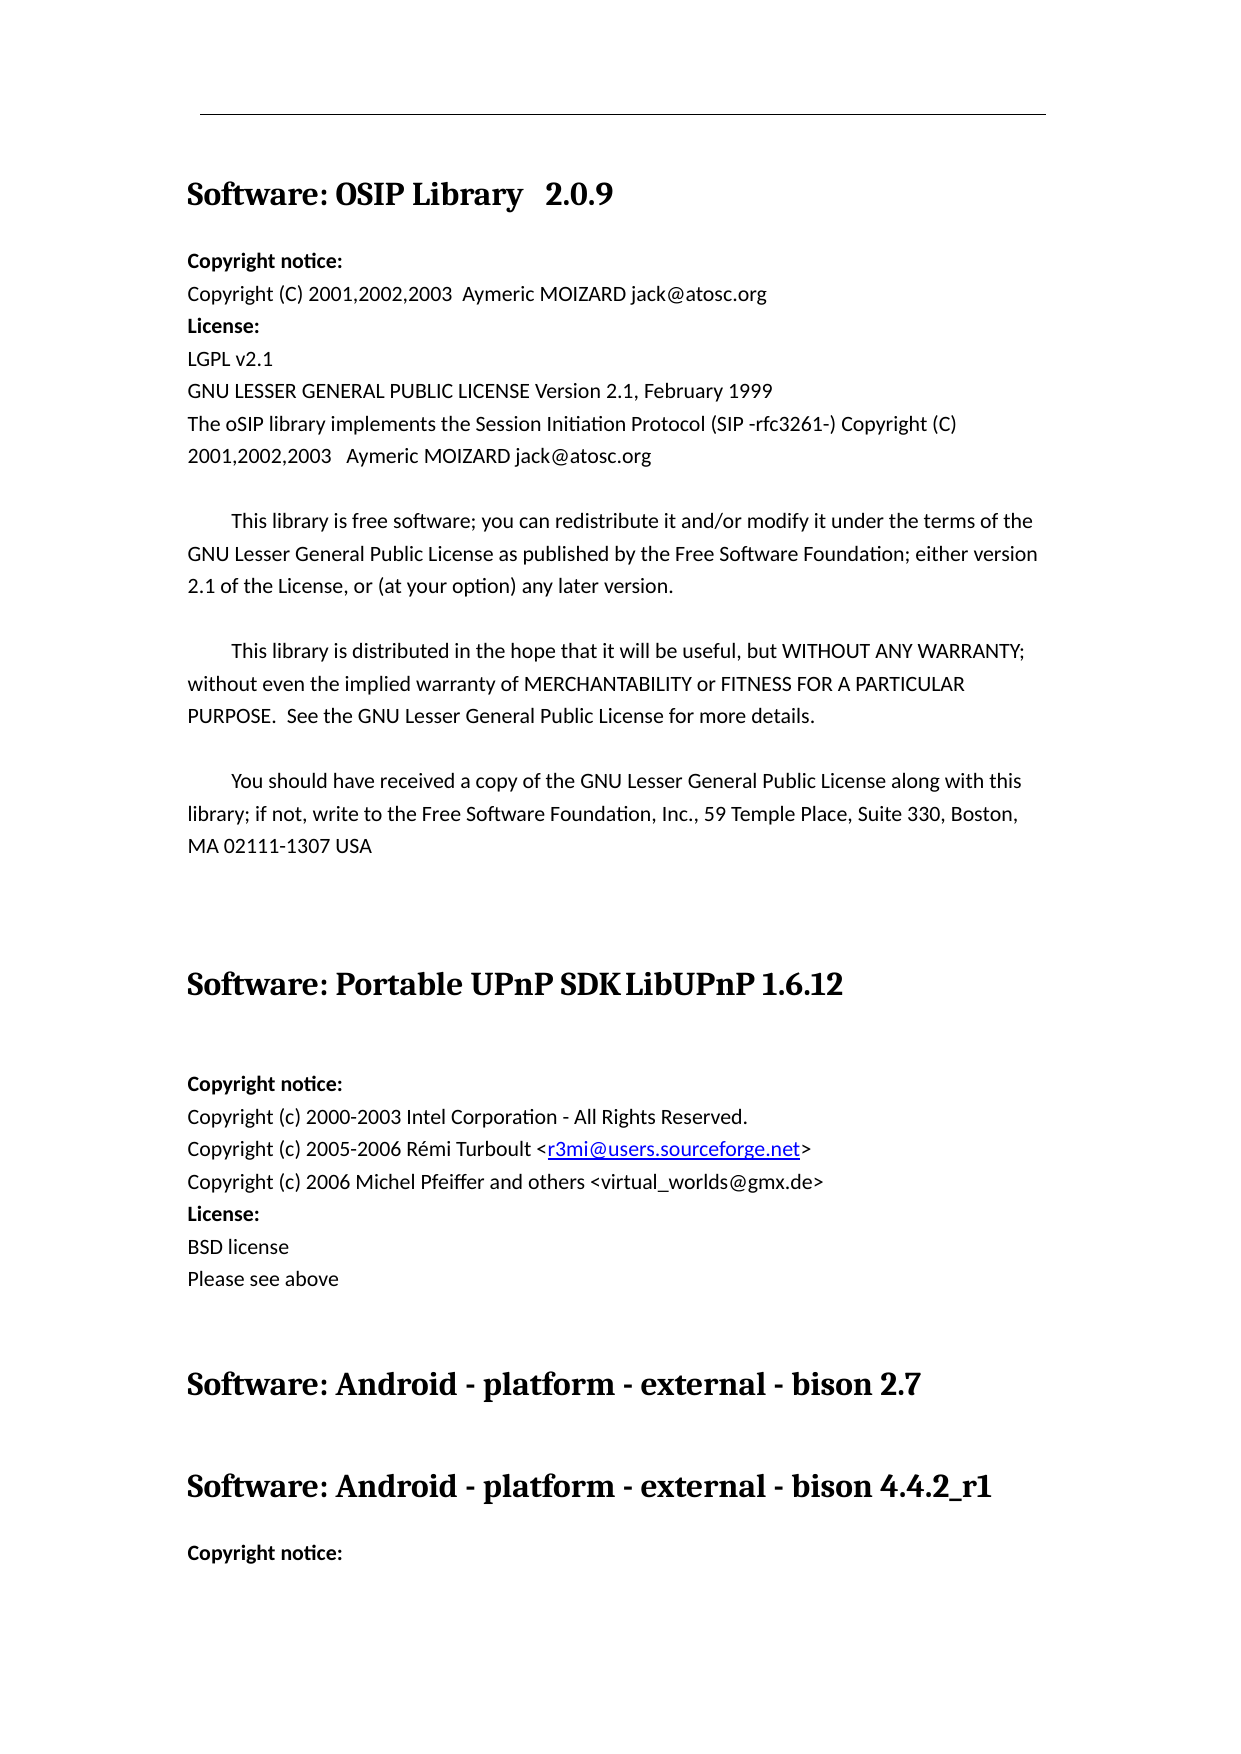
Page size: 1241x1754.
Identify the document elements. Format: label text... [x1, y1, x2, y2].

subtitle Software: OSIP Library 2.0.9 [187, 162, 1046, 227]
text You should have received a copy of the GNU Lesser General Public License along with this library; if not, write to the Free Software Foundation, Inc., 59 Temple Place, Suite 330, Boston, MA 02111-1307 USA [187, 765, 1046, 862]
text LGPL v2.1 [187, 342, 1046, 375]
text Copyright notice: [187, 1067, 1046, 1100]
text License: [187, 310, 1046, 342]
subtitle Software: Android - platform - external - bison 4.4.2_r1 [187, 1454, 1046, 1519]
text This library is distributed in the hope that it will be useful, but WITHOUT ANY WARRANTY; without even the implied warranty of MERCHANTABILITY or FITNESS FOR A PARTICULAR PURPOSE. See the GNU Lesser General Public License for more details. [187, 635, 1046, 732]
text GNU LESSER GENERAL PUBLIC LICENSE Version 2.1, February 1999 [187, 375, 1046, 407]
text The oSIP library implements the Session Initiation Protocol (SIP -rfc3261-) Copyright (C) 2001,2002,2003 Aymeric MOIZARD jack@atosc.org [187, 407, 1046, 472]
text This library is free software; you can redistribute it and/or modify it under the terms of the GNU Lesser General Public License as published by the Free Software Foundation; either version 2.1 of the License, or (at your option) any later version. [187, 505, 1046, 602]
text Copyright notice: [187, 1537, 1046, 1569]
text Copyright (c) 2000-2003 Intel Corporation - All Rights Reserved. [187, 1100, 1046, 1132]
text Copyright (c) 2006 Michel Pfeiffer and others <virtual_worlds@gmx.de> [187, 1165, 1046, 1197]
text License: [187, 1197, 1046, 1230]
text Copyright (C) 2001,2002,2003 Aymeric MOIZARD jack@atosc.org [187, 277, 1046, 310]
text Copyright (c) 2005-2006 Rémi Turboult <r3mi@users.sourceforge.net> [187, 1132, 1046, 1165]
subtitle Software: Portable UPnP SDK LibUPnP 1.6.12 [187, 952, 1046, 1017]
subtitle Software: Android - platform - external - bison 2.7 [187, 1352, 1046, 1417]
text Please see above [187, 1262, 1046, 1295]
text Copyright notice: [187, 245, 1046, 277]
text BSD license [187, 1230, 1046, 1262]
